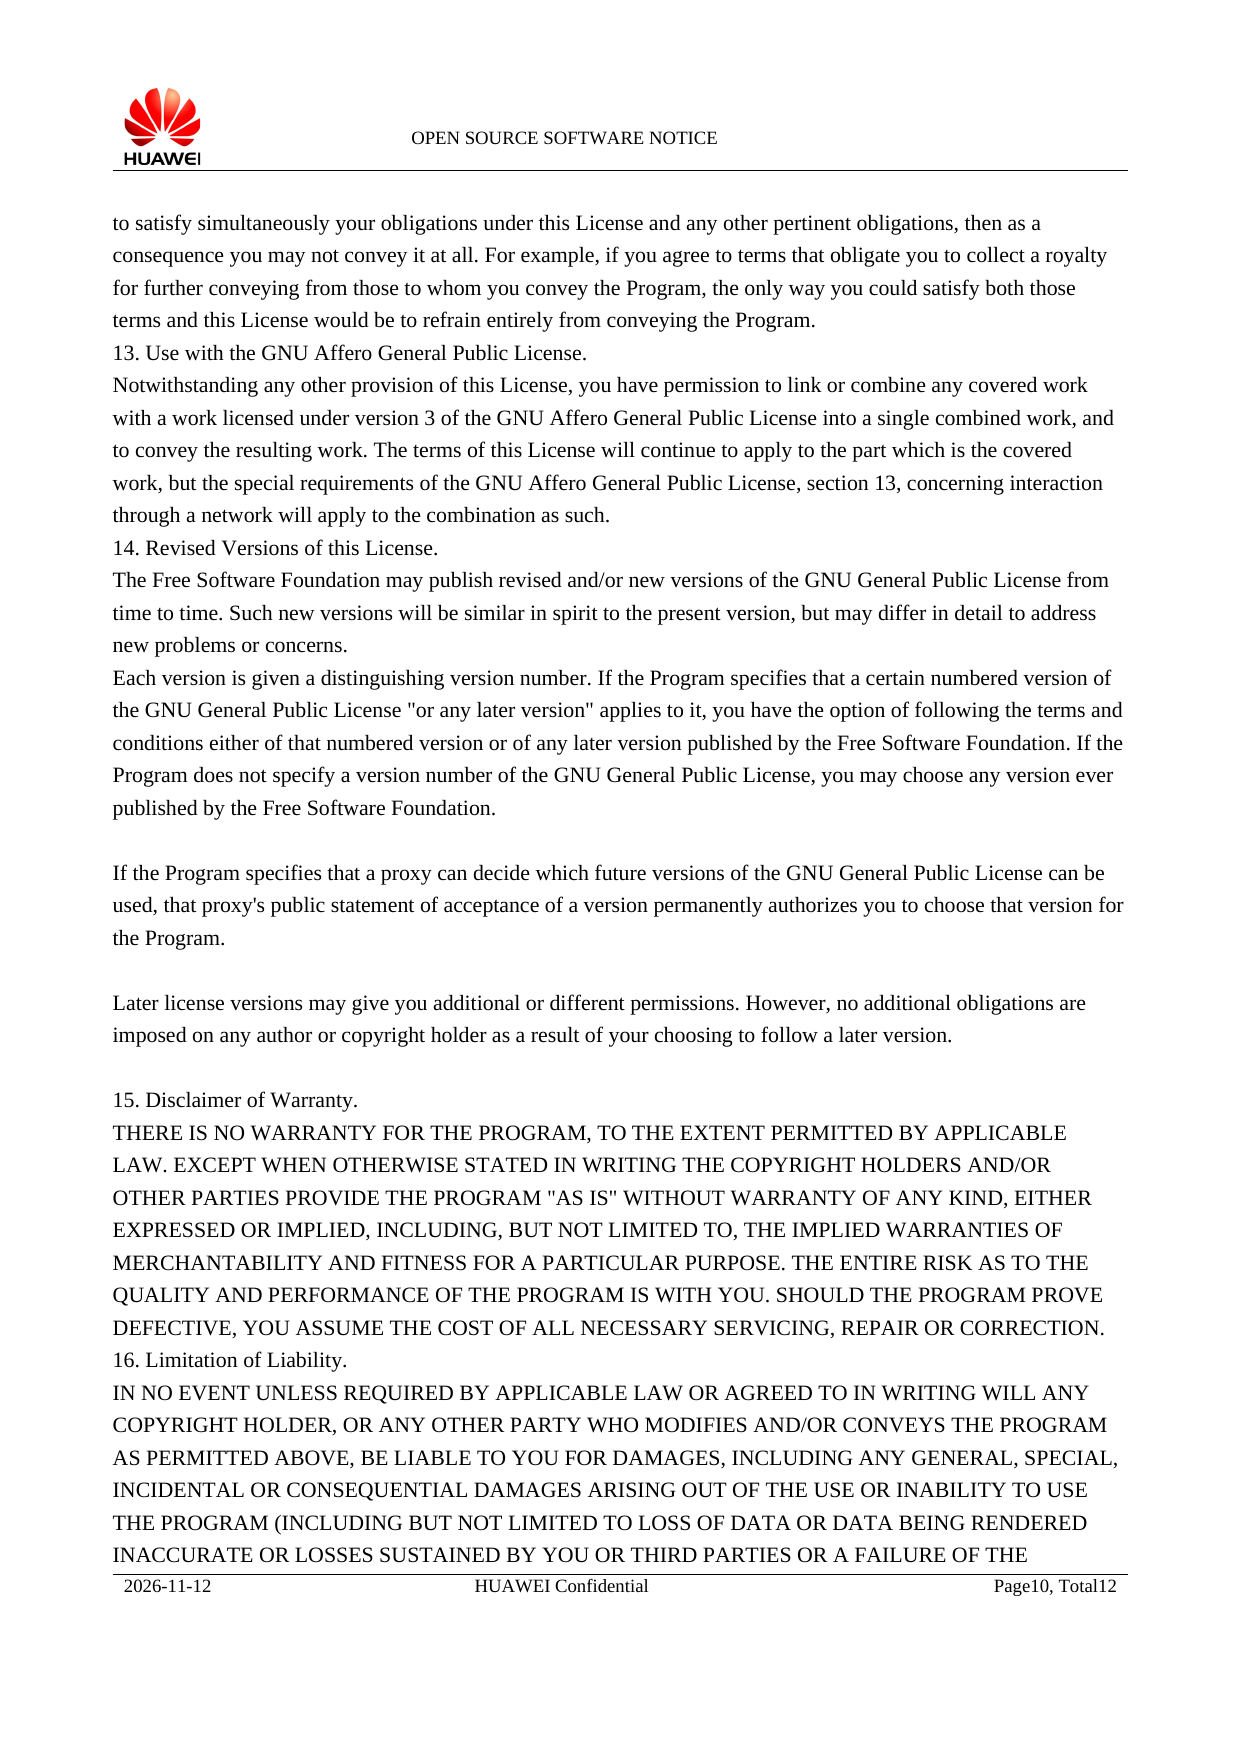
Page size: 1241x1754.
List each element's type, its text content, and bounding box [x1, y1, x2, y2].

picture [124, 88, 201, 165]
